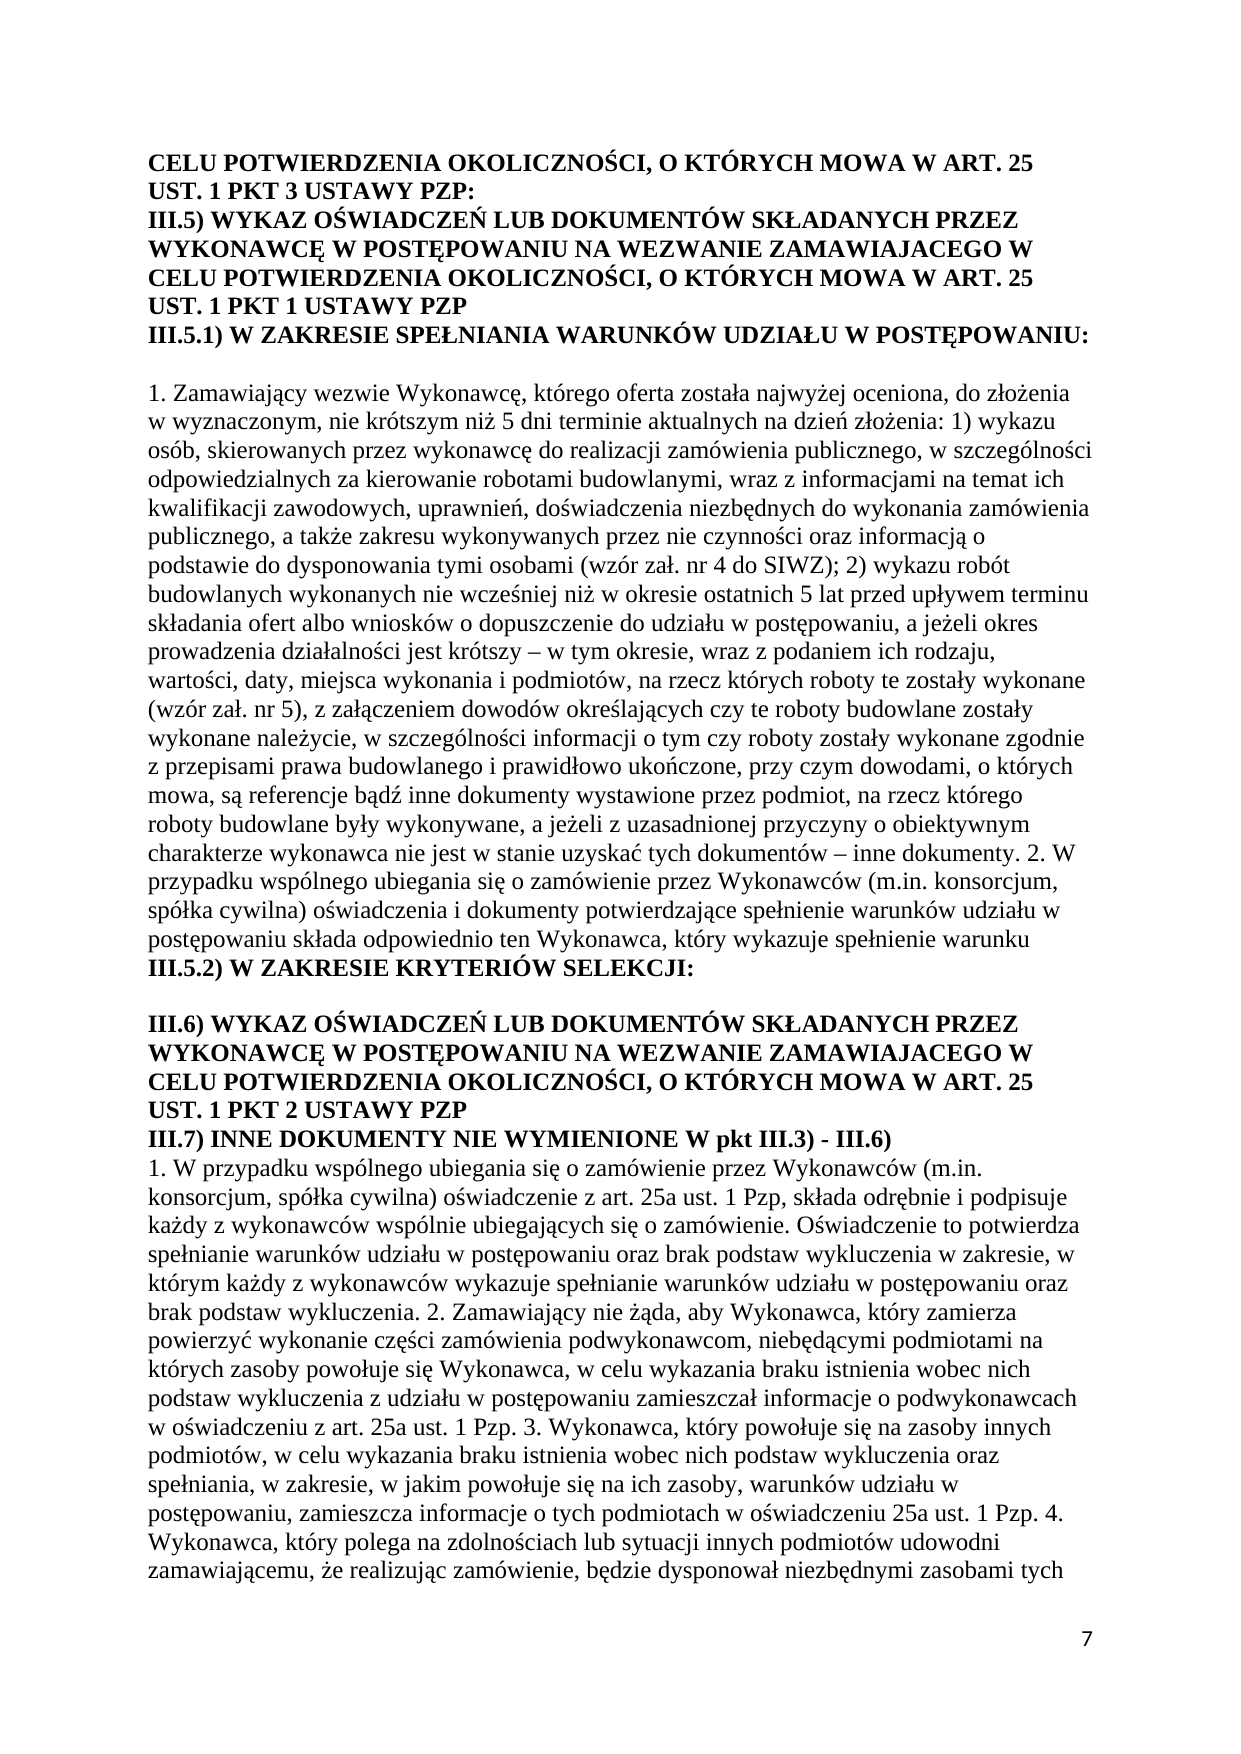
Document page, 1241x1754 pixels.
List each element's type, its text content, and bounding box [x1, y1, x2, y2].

text III.5.1) W ZAKRESIE SPEŁNIANIA WARUNKÓW UDZIAŁU W POSTĘPOWANIU: 1. Zamawiający wezwie Wykonawcę, którego oferta została najwyżej oceniona, do złożenia w wyznaczonym, nie krótszym niż 5 dni terminie aktualnych na dzień złożenia: 1) wykazu osób, skierowanych przez wykonawcę do realizacji zamówienia publicznego, w szczególności odpowiedzialnych za kierowanie robotami budowlanymi, wraz z informacjami na temat ich kwalifikacji zawodowych, uprawnień, doświadczenia niezbędnych do wykonania zamówienia publicznego, a także zakresu wykonywanych przez nie czynności oraz informacją o podstawie do dysponowania tymi osobami (wzór zał. nr 4 do SIWZ); 2) wykazu robót budowlanych wykonanych nie wcześniej niż w okresie ostatnich 5 lat przed upływem terminu składania ofert albo wniosków o dopuszczenie do udziału w postępowaniu, a jeżeli okres prowadzenia działalności jest krótszy – w tym okresie, wraz z podaniem ich rodzaju, wartości, daty, miejsca wykonania i podmiotów, na rzecz których roboty te zostały wykonane (wzór zał. nr 5), z załączeniem dowodów określających czy te roboty budowlane zostały wykonane należycie, w szczególności informacji o tym czy roboty zostały wykonane zgodnie z przepisami prawa budowlanego i prawidłowo ukończone, przy czym dowodami, o których mowa, są referencje bądź inne dokumenty wystawione przez podmiot, na rzecz którego roboty budowlane były wykonywane, a jeżeli z uzasadnionej przyczyny o obiektywnym charakterze wykonawca nie jest w stanie uzyskać tych dokumentów – inne dokumenty. 2. W przypadku wspólnego ubiegania się o zamówienie przez Wykonawców (m.in. konsorcjum, spółka cywilna) oświadczenia i dokumenty potwierdzające spełnienie warunków udziału w postępowaniu składa odpowiednio ten Wykonawca, który wykazuje spełnienie warunku III.5.2) W ZAKRESIE KRYTERIÓW SELEKCJI: [148, 320, 1093, 1009]
text III.5) WYKAZ OŚWIADCZEŃ LUB DOKUMENTÓW SKŁADANYCH PRZEZ WYKONAWCĘ W POSTĘPOWANIU NA WEZWANIE ZAMAWIAJACEGO W CELU POTWIERDZENIA OKOLICZNOŚCI, O KTÓRYCH MOWA W ART. 25 UST. 1 PKT 1 USTAWY PZP [148, 205, 1093, 320]
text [148, 148, 1093, 205]
text III.6) WYKAZ OŚWIADCZEŃ LUB DOKUMENTÓW SKŁADANYCH PRZEZ WYKONAWCĘ W POSTĘPOWANIU NA WEZWANIE ZAMAWIAJACEGO W CELU POTWIERDZENIA OKOLICZNOŚCI, O KTÓRYCH MOWA W ART. 25 UST. 1 PKT 2 USTAWY PZP [148, 1009, 1093, 1124]
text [148, 1153, 1093, 1584]
text III.7) INNE DOKUMENTY NIE WYMIENIONE W pkt III.3) - III.6) [148, 1124, 1093, 1153]
